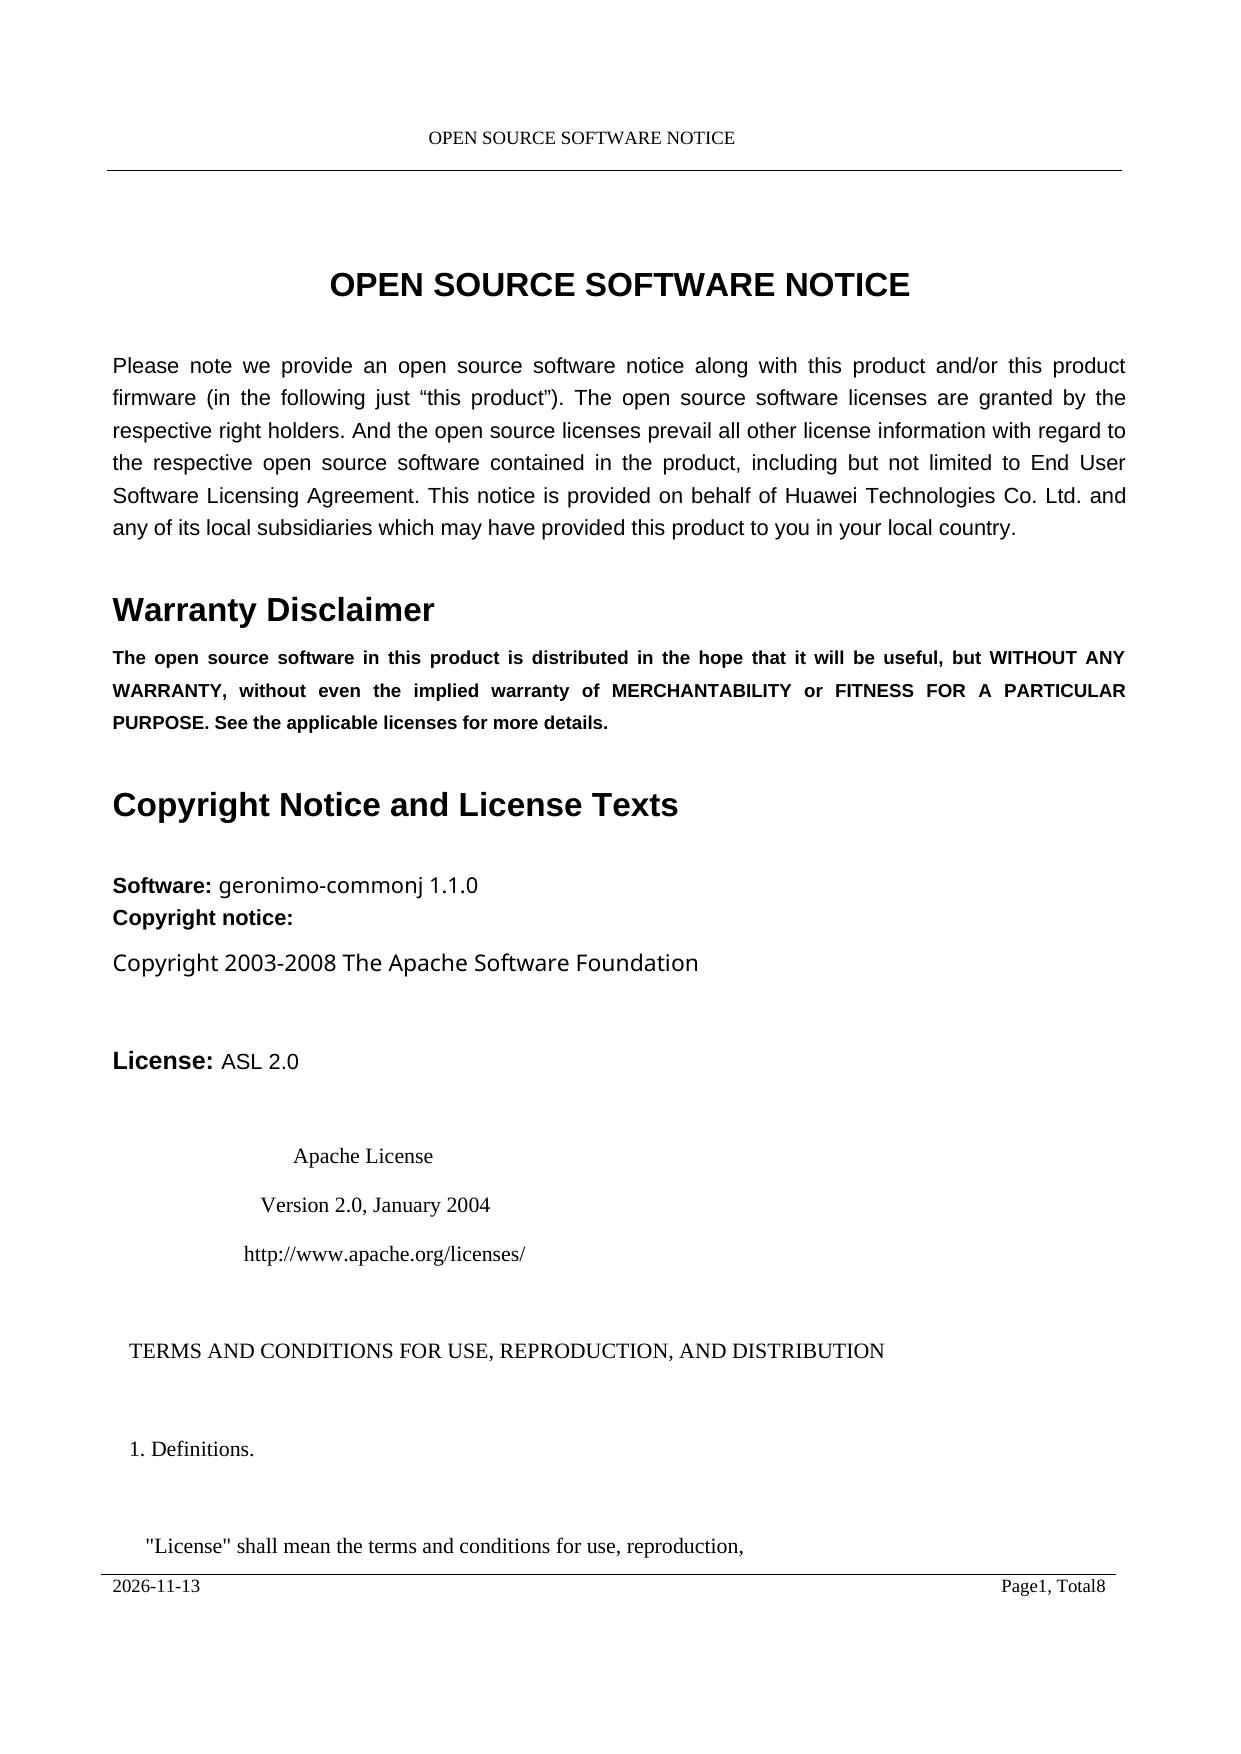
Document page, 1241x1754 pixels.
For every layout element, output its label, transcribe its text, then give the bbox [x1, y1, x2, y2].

text The open source software in this product is distributed in the hope that it will be useful, but WITHOUT ANY WARRANTY, without even the implied warranty of MERCHANTABILITY or FITNESS FOR A PARTICULAR PURPOSE. See the applicable licenses for more details. [112, 641, 1128, 739]
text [112, 1091, 1128, 1562]
text Please note we provide an open source software notice along with this product and/or this product firmware (in the following just “this product”). The open source software licenses are granted by the respective right holders. And the open source licenses prevail all other license information with regard to the respective open source software contained in the product, including but not limited to End User Software Licensing Agreement. This notice is provided on behalf of Huawei Technologies Co. Ltd. and any of its local subsidiaries which may have provided this product to you in your local country. [112, 349, 1128, 544]
text Software: geronimo-commonj 1.1.0 [112, 869, 1128, 901]
text Warranty Disclaimer [112, 576, 1128, 641]
text OPEN SOURCE SOFTWARE NOTICE [112, 251, 1128, 316]
text Copyright Notice and License Texts [112, 771, 1128, 836]
text Copyright 2003-2008 The Apache Software Foundation [112, 947, 1128, 1028]
text Copyright notice: [112, 901, 1128, 934]
text License: ASL 2.0 [112, 1044, 1128, 1077]
